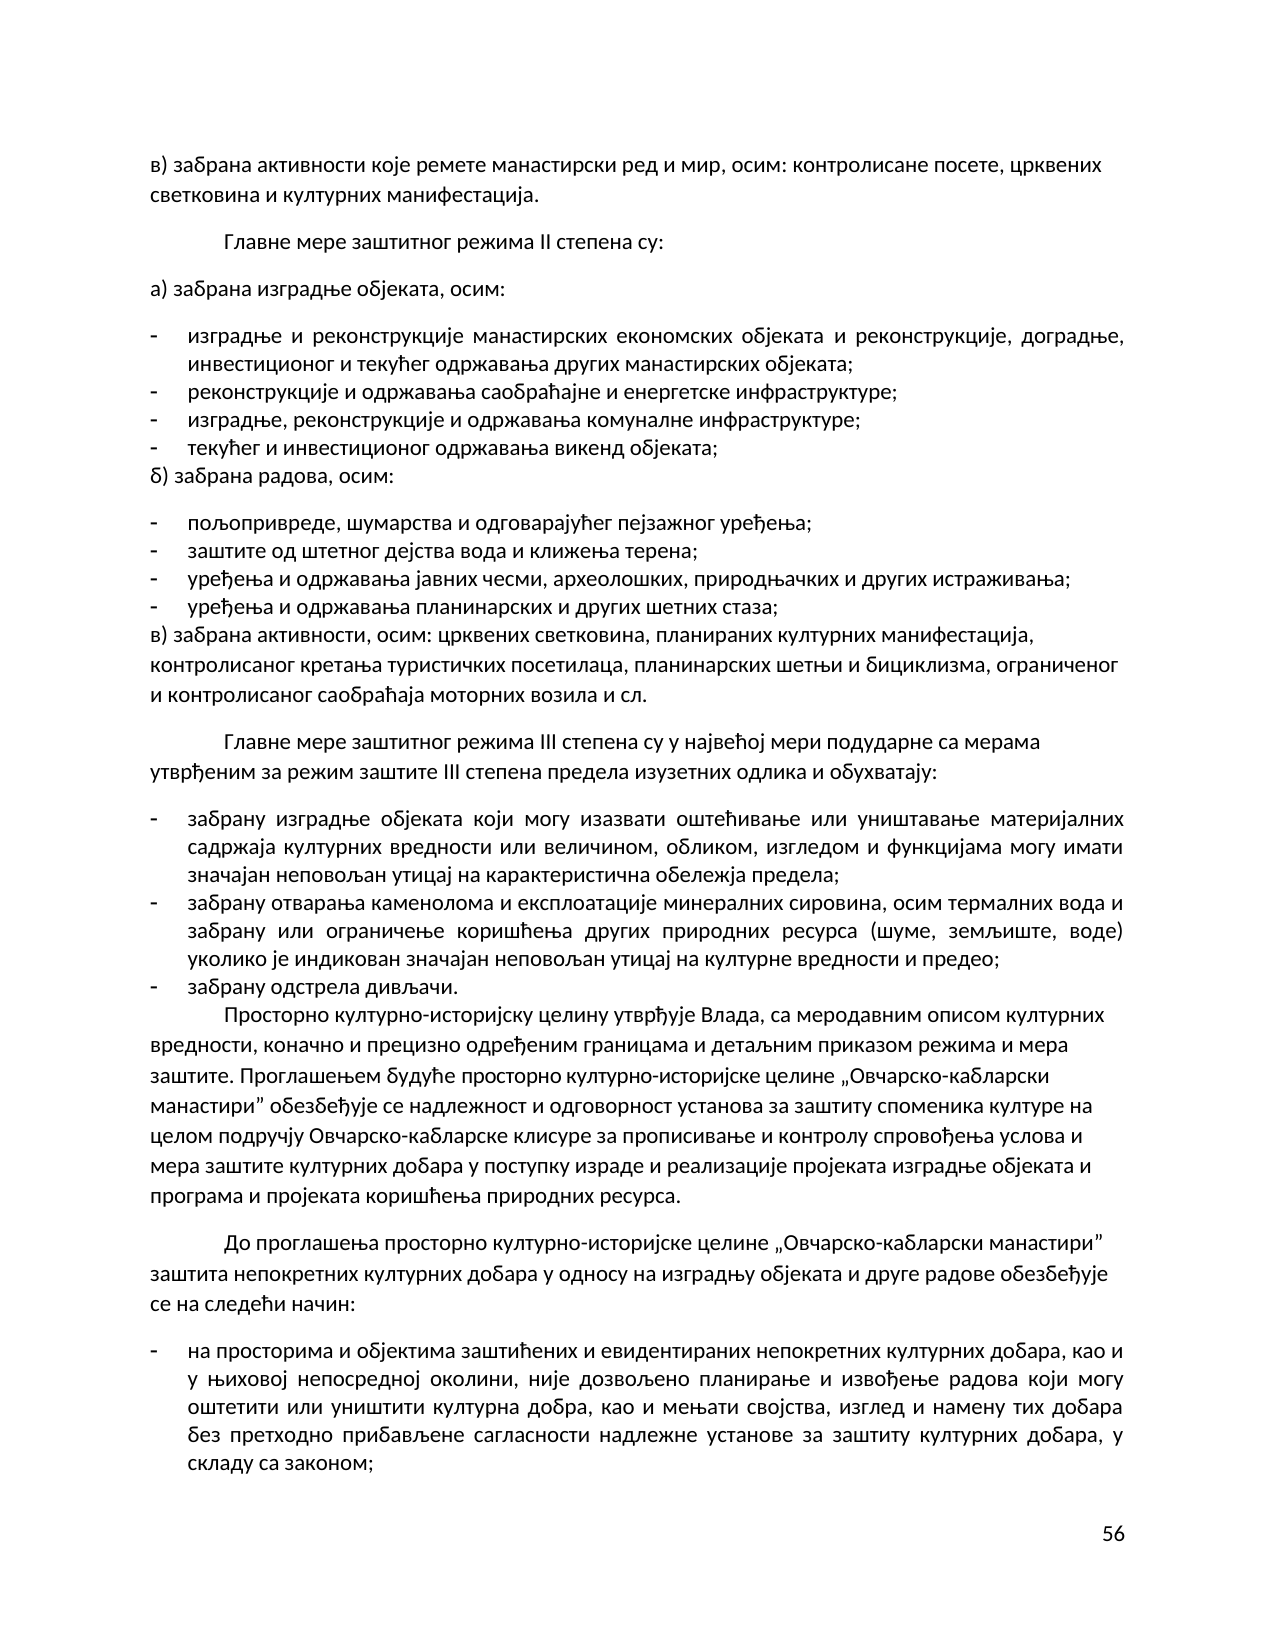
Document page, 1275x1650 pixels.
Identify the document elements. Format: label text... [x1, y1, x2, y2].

list текућег и инвестиционог одржавања викенд објеката; [150, 433, 1125, 461]
list забрану отварања каменолома и експлоатације минералних сировина, осим термалних вода и забрану или ограничење коришћења других природних ресурса (шуме, земљиште, воде) уколико је индикован значајан неповољан утицај на културне вредности и предео; [150, 888, 1125, 972]
text Главне мере заштитног режима III степена су у највећој мери подударне са мерама утврђеним за режим заштите III степена предела изузетних одлика и обухватају: [150, 727, 1125, 785]
list пољопривреде, шумарства и одговарајућег пејзажног уређења; [150, 508, 1125, 536]
list заштите од штетног дејства вода и клижења терена; [150, 536, 1125, 564]
list уређења и одржавања планинарских и других шетних стаза; [150, 592, 1125, 620]
text в) забрана активности, осим: црквених светковина, планираних културних манифестација, контролисаног кретања туристичких посетилаца, планинарских шетњи и бициклизма, ограниченог и контролисаног саобраћаја моторних возила и сл. [150, 620, 1125, 708]
text Главне мере заштитног режима II степена су: [150, 227, 1125, 255]
list изградње, реконструкције и одржавања комуналне инфраструктуре; [150, 405, 1125, 433]
list уређења и одржавања јавних чесми, археолошких, природњачких и других истраживања; [150, 564, 1125, 592]
text а) забрана изградње објеката, осим: [150, 274, 1125, 302]
list забрану одстрела дивљачи. [150, 972, 1125, 1000]
list забрану изградње објеката који могу изазвати оштећивање или уништавање материјалних садржаја културних вредности или величином, обликом, изгледом и функцијама могу имати значајан неповољан утицај на карактеристична обележја предела; [150, 804, 1125, 888]
text б) забрана радова, осим: [150, 461, 1125, 489]
list на просторима и објектима заштићених и евидентираних непокретних културних добара, као и у њиховој непосредној околини, није дозвољено планирање и извођење радова који могу оштетити или уништити културна добра, као и мењати својства, изглед и намену тих добара без претходно прибављене сагласности надлежне установе за заштиту културних добара, у складу са законом; [150, 1336, 1125, 1476]
text в) забрана активности које ремете манастирски ред и мир, осим: контролисане посете, црквених светковина и културних манифестација. [150, 150, 1125, 208]
list реконструкције и одржавања саобраћајне и енергетске инфраструктуре; [150, 377, 1125, 405]
text Просторно културно-историјску целину утврђује Влада, са меродавним описом културних вредности, коначно и прецизно одређеним границама и детаљним приказом режима и мера заштите. Проглашењем будуће просторно културно-историјске целине „Овчарско-кабларски манастири” обезбеђује се надлежност и одговорност установа за заштиту споменика културе на целом подручју Овчарско-кабларске клисуре за прописивање и контролу спровођења услова и мера заштите културних добара у поступку израде и реализације пројеката изградње објеката и програма и пројеката коришћења природних ресурса. [150, 1000, 1125, 1210]
list изградње и реконструкције манастирских економских објеката и реконструкцијe, доградње, инвестиционог и текућег одржавања других манастирских објеката; [150, 321, 1125, 377]
text До проглашења просторно културно-историјске целине „Овчарско-кабларски манастири” заштита непокретних културних добара у односу нa изградњу објеката и друге радове обезбеђује се на следећи начин: [150, 1228, 1125, 1317]
